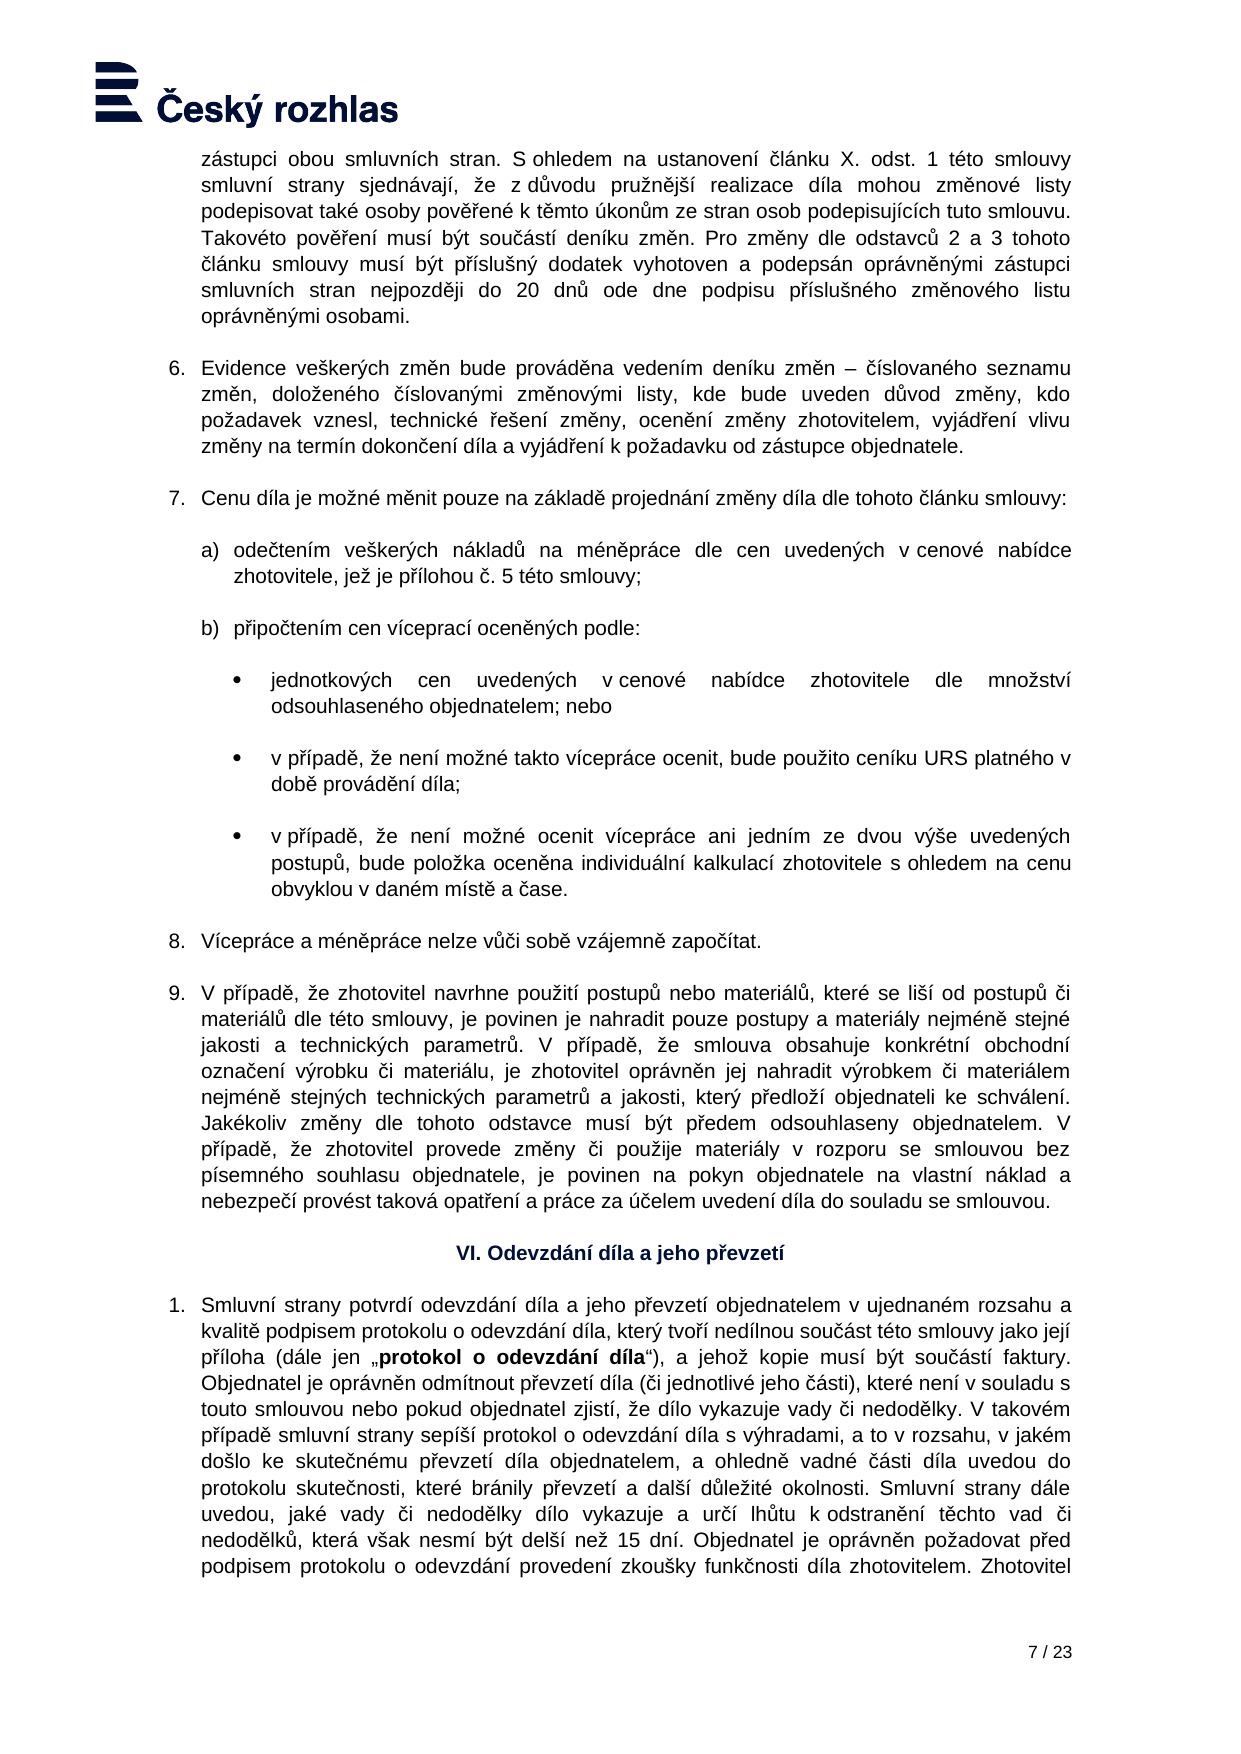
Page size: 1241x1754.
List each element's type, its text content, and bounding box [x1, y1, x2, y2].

list jednotkových cen uvedených v cenové nabídce zhotovitele dle množství odsouhlaseného objednatelem; nebo [233, 667, 1072, 719]
list Cenu díla je možné měnit pouze na základě projednání změny díla dle tohoto článku smlouvy: [168, 484, 1072, 511]
list V případě, že zhotovitel navrhne použití postupů nebo materiálů, které se liší od postupů či materiálů dle této smlouvy, je povinen je nahradit pouze postupy a materiály nejméně stejné jakosti a technických parametrů. V případě, že smlouva obsahuje konkrétní obchodní označení výrobku či materiálu, je zhotovitel oprávněn jej nahradit výrobkem či materiálem nejméně stejných technických parametrů a jakosti, který předloží objednateli ke schválení. Jakékoliv změny dle tohoto odstavce musí být předem odsouhlaseny objednatelem. V případě, že zhotovitel provede změny či použije materiály v rozporu se smlouvou bez písemného souhlasu objednatele, je povinen na pokyn objednatele na vlastní náklad a nebezpečí provést taková opatření a práce za účelem uvedení díla do souladu se smlouvou. [168, 979, 1072, 1214]
subtitle Odevzdání díla a jeho převzetí [168, 1240, 1072, 1266]
picture [95, 62, 398, 128]
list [168, 1292, 1072, 1578]
list připočtením cen víceprací oceněných podle: [201, 615, 1072, 641]
list v případě, že není možné takto vícepráce ocenit, bude použito ceníku URS platného v době provádění díla; [233, 745, 1072, 797]
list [168, 146, 1072, 328]
list v případě, že není možné ocenit vícepráce ani jedním ze dvou výše uvedených postupů, bude položka oceněna individuální kalkulací zhotovitele s ohledem na cenu obvyklou v daném místě a čase. [233, 823, 1072, 901]
list odečtením veškerých nákladů na méněpráce dle cen uvedených v cenové nabídce zhotovitele, jež je přílohou č. 5 této smlouvy; [201, 537, 1072, 589]
list Evidence veškerých změn bude prováděna vedením deníku změn – číslovaného seznamu změn, doloženého číslovanými změnovými listy, kde bude uveden důvod změny, kdo požadavek vznesl, technické řešení změny, ocenění změny zhotovitelem, vyjádření vlivu změny na termín dokončení díla a vyjádření k požadavku od zástupce objednatele. [168, 354, 1072, 458]
list Vícepráce a méněpráce nelze vůči sobě vzájemně započítat. [168, 927, 1072, 953]
